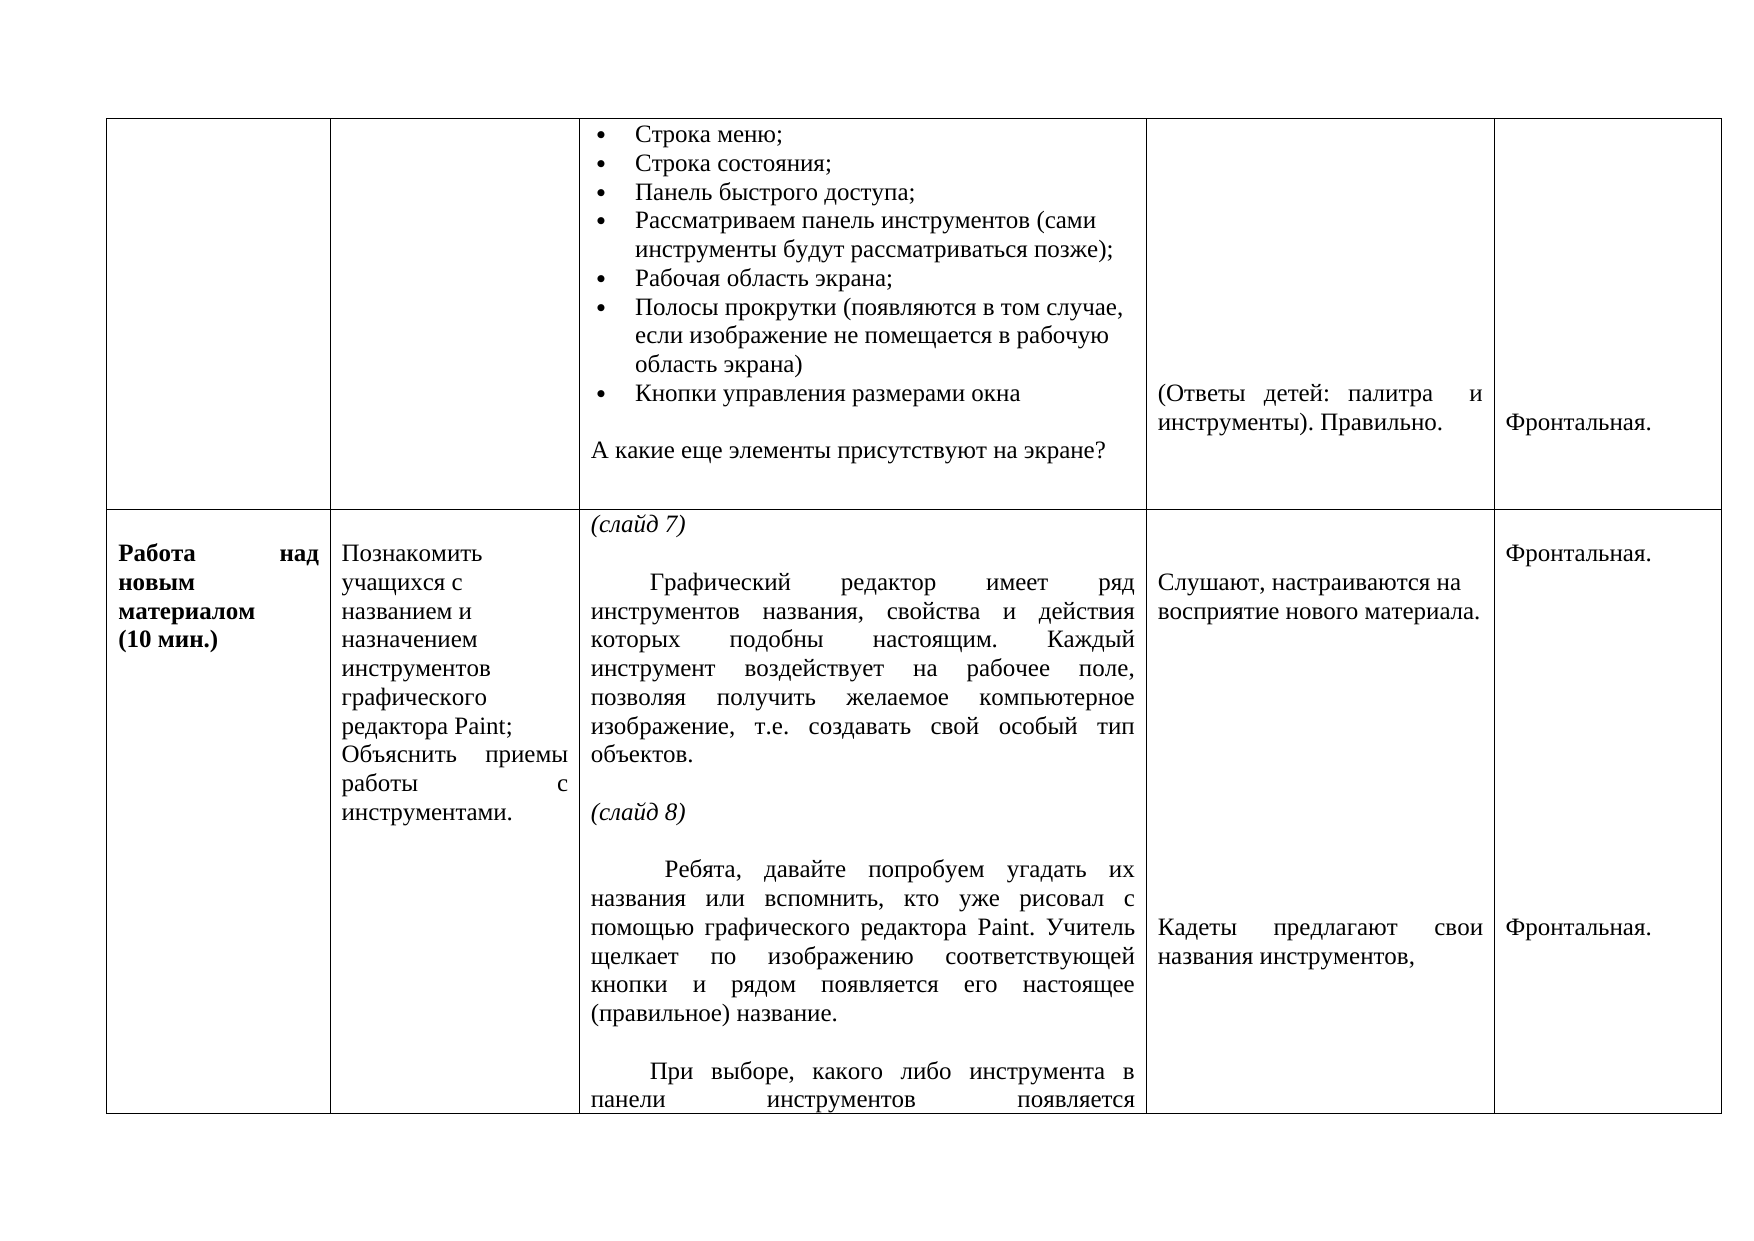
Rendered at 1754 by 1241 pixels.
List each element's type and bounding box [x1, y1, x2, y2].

table_cell [107, 119, 330, 508]
table_cell [331, 119, 579, 508]
table_cell [1495, 510, 1721, 1113]
table_cell [1495, 119, 1721, 508]
table_cell [107, 510, 330, 1113]
table_cell [331, 510, 579, 1113]
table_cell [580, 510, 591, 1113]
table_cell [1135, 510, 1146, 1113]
table_cell [580, 119, 1146, 508]
table_cell [1147, 119, 1494, 508]
table_cell [1147, 510, 1494, 1113]
